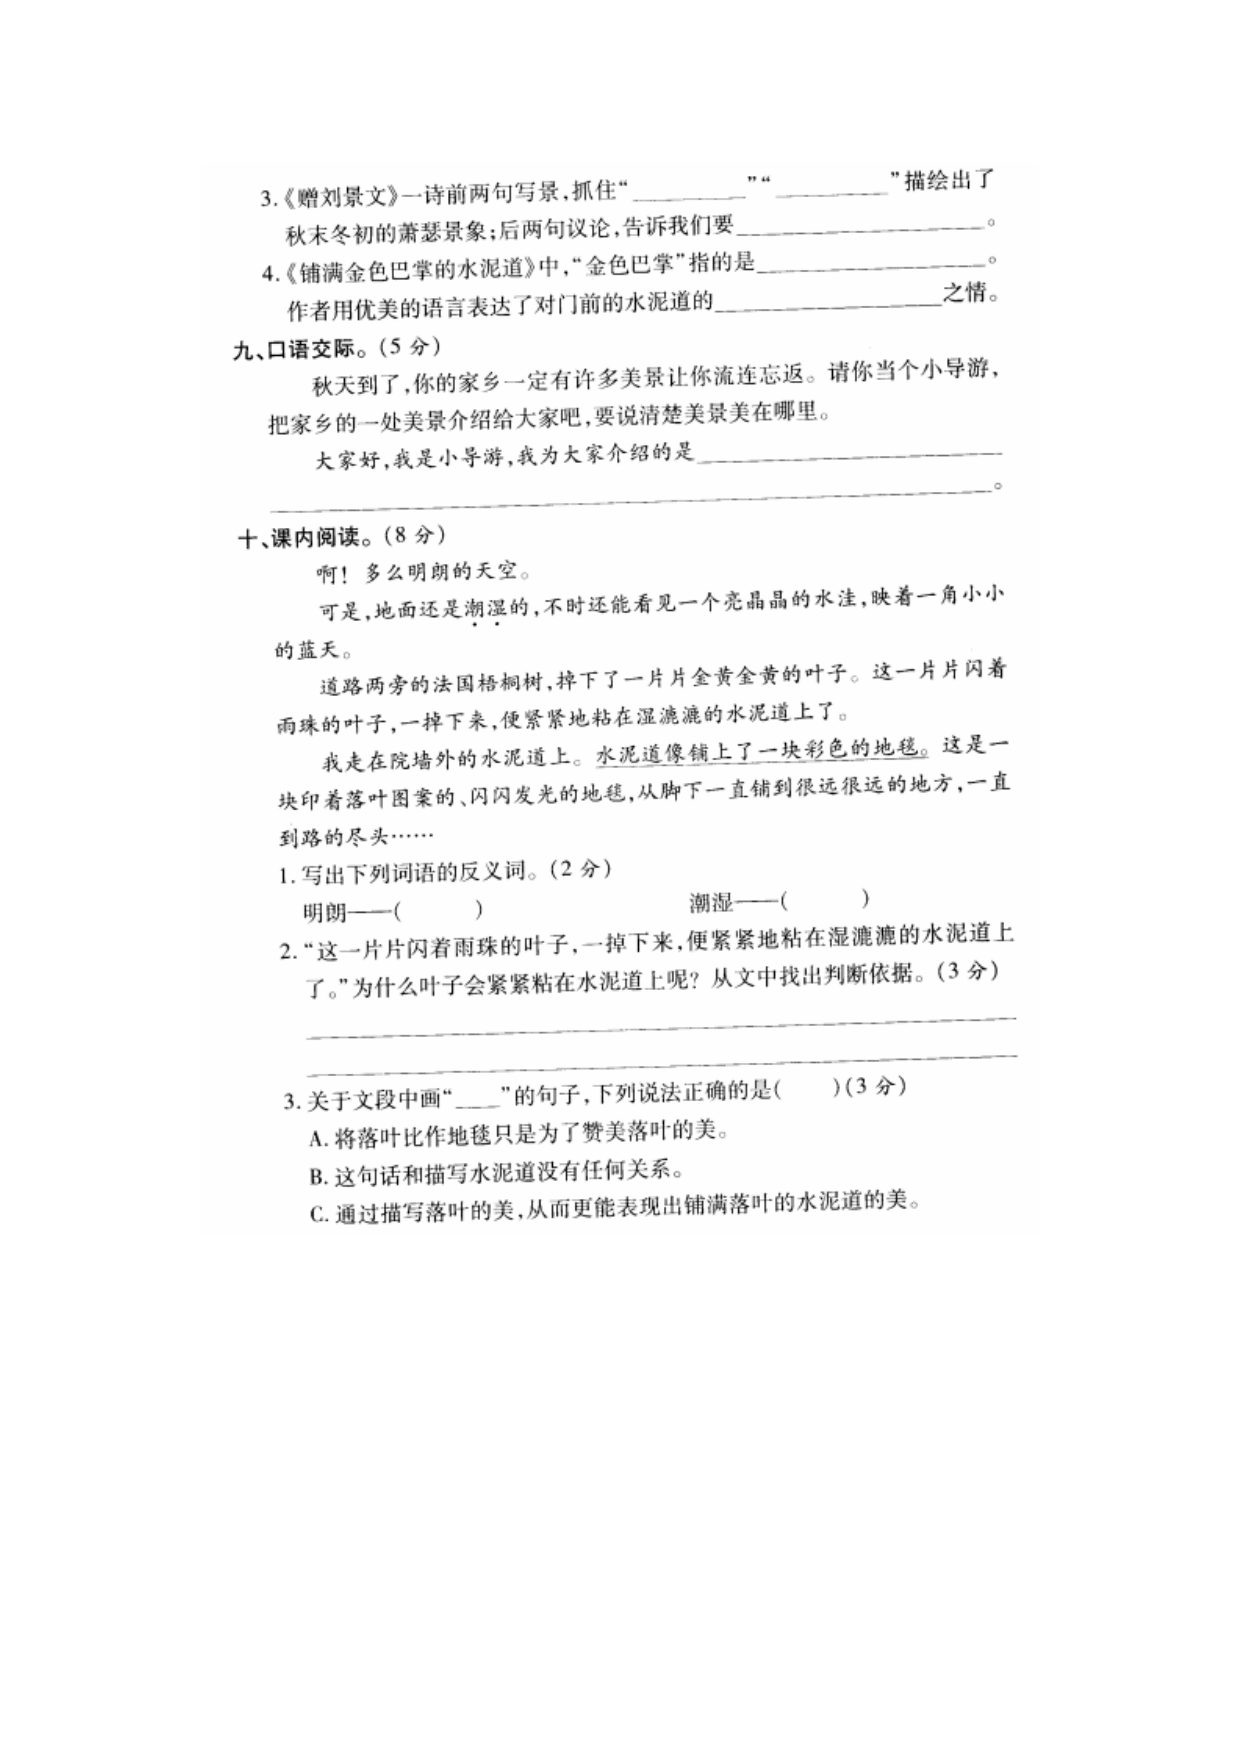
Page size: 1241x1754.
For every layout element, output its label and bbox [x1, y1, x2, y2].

picture [200, 162, 1040, 1234]
